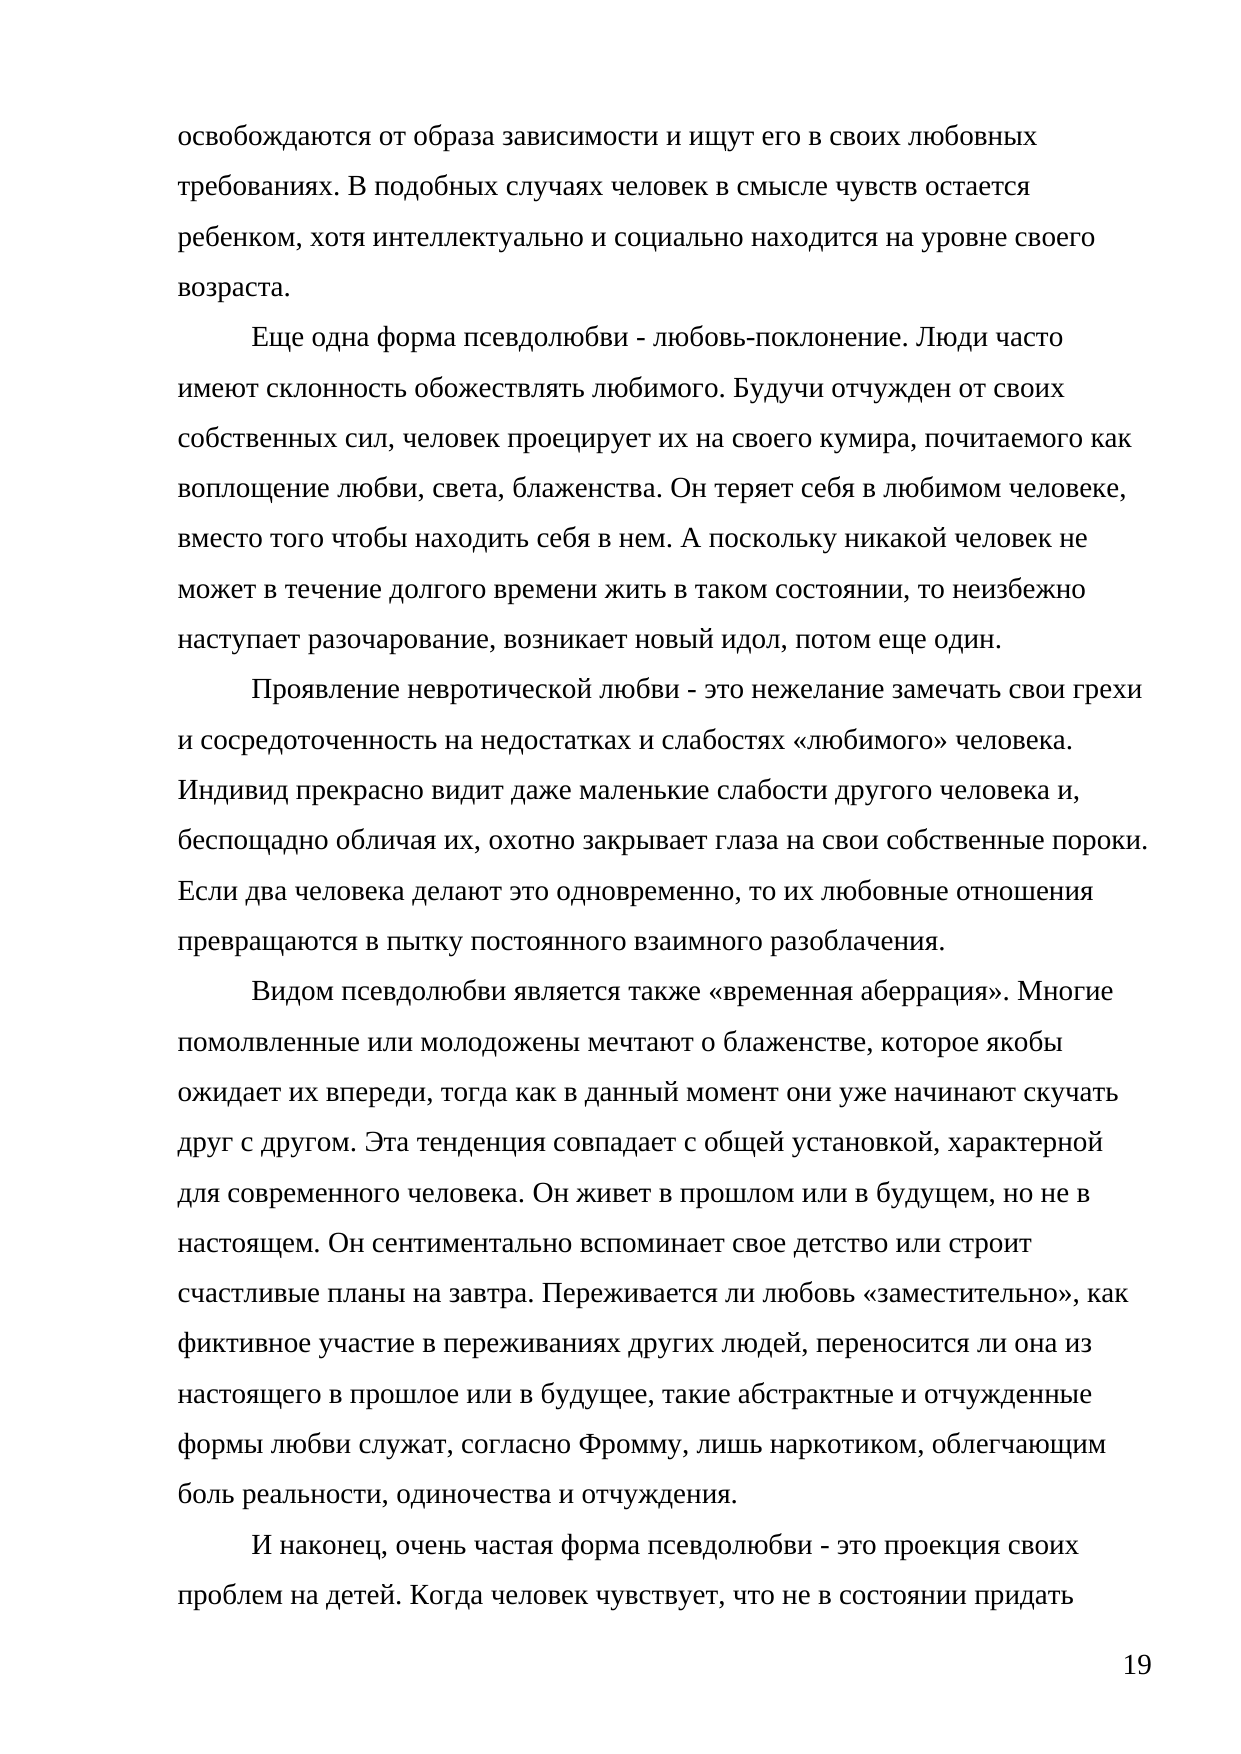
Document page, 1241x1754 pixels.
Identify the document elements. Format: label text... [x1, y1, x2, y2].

text Видом псевдолюбви является также «временная аберрация». Многие помолвленные или молодожены мечтают о блаженстве, которое якобы ожидает их впереди, тогда как в данный момент они уже начинают скучать друг с другом. Эта тенденция совпадает с общей установкой, характерной для современного человека. Он живет в прошлом или в будущем, но не в настоящем. Он сентиментально вспоминает свое детство или строит счастливые планы на завтра. Переживается ли любовь «заместительно», как фиктивное участие в переживаниях других людей, переносится ли она из настоящего в прошлое или в будущее, такие абстрактные и отчужденные формы любви служат, согласно Фромму, лишь наркотиком, облегчающим боль реальности, одиночества и отчуждения. [177, 973, 1152, 1510]
text Еще одна форма псевдолюбви - любовь-поклонение. Люди часто имеют склонность обожествлять любимого. Будучи отчужден от своих собственных сил, человек проецирует их на своего кумира, почитаемого как воплощение любви, света, блаженства. Он теряет себя в любимом человеке, вместо того чтобы находить себя в нем. А поскольку никакой человек не может в течение долгого времени жить в таком состоянии, то неизбежно наступает разочарование, возникает новый идол, потом еще один. [177, 319, 1152, 655]
text Проявление невротической любви - это нежелание замечать свои грехи и сосредоточенность на недостатках и слабостях «любимого» человека. Индивид прекрасно видит даже маленькие слабости другого человека и, беспощадно обличая их, охотно закрывает глаза на свои собственные пороки. Если два человека делают это одновременно, то их любовные отношения превращаются в пытку постоянного взаимного разоблачения. [177, 672, 1152, 957]
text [177, 1527, 1152, 1611]
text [177, 118, 1152, 303]
